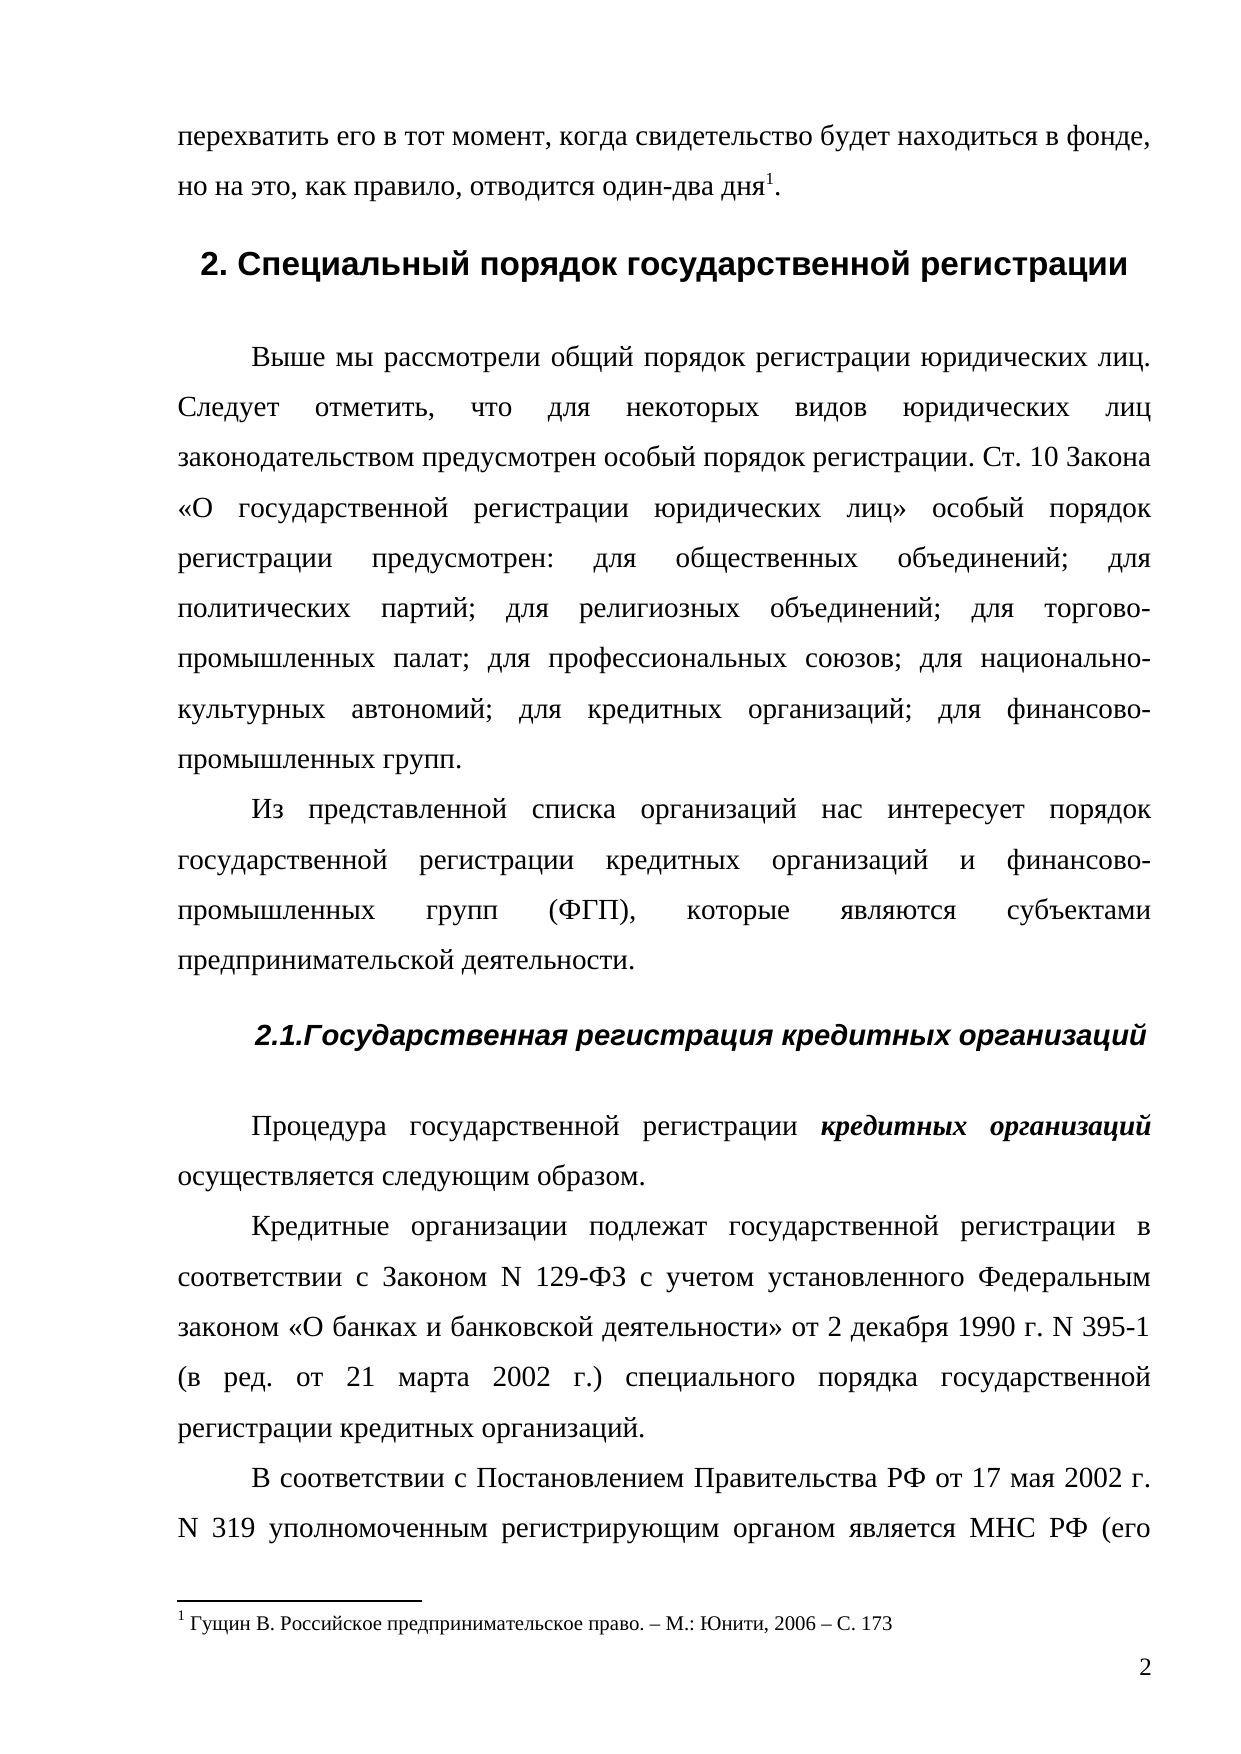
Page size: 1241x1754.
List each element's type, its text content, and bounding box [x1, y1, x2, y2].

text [177, 118, 1152, 202]
text Из представленной списка организаций нас интересует порядок государственной регистрации кредитных организаций и финансово-промышленных групп (ФГП), которые являются субъектами предпринимательской деятельности. [177, 792, 1152, 976]
text Кредитные организации подлежат государственной регистрации в соответствии с Законом N 129-ФЗ с учетом установленного Федеральным законом «О банках и банковской деятельности» от 2 декабря 1990 г. N 395-1 (в ред. от 21 марта 2002 г.) специального порядка государственной регистрации кредитных организаций. [177, 1208, 1152, 1443]
text Выше мы рассмотрели общий порядок регистрации юридических лиц. Следует отметить, что для некоторых видов юридических лиц законодательством предусмотрен особый порядок регистрации. Ст. 10 Закона «О государственной регистрации юридических лиц» особый порядок регистрации предусмотрен: для общественных объединений; для политических партий; для религиозных объединений; для торгово-промышленных палат; для профессиональных союзов; для национально-культурных автономий; для кредитных организаций; для финансово-промышленных групп. [177, 339, 1152, 775]
subtitle 2.1.Государственная регистрация кредитных организаций [177, 1018, 1152, 1051]
text Процедура государственной регистрации кредитных организаций осуществляется следующим образом. [177, 1108, 1152, 1192]
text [177, 1460, 1152, 1544]
subtitle 2. Специальный порядок государственной регистрации [177, 244, 1152, 282]
